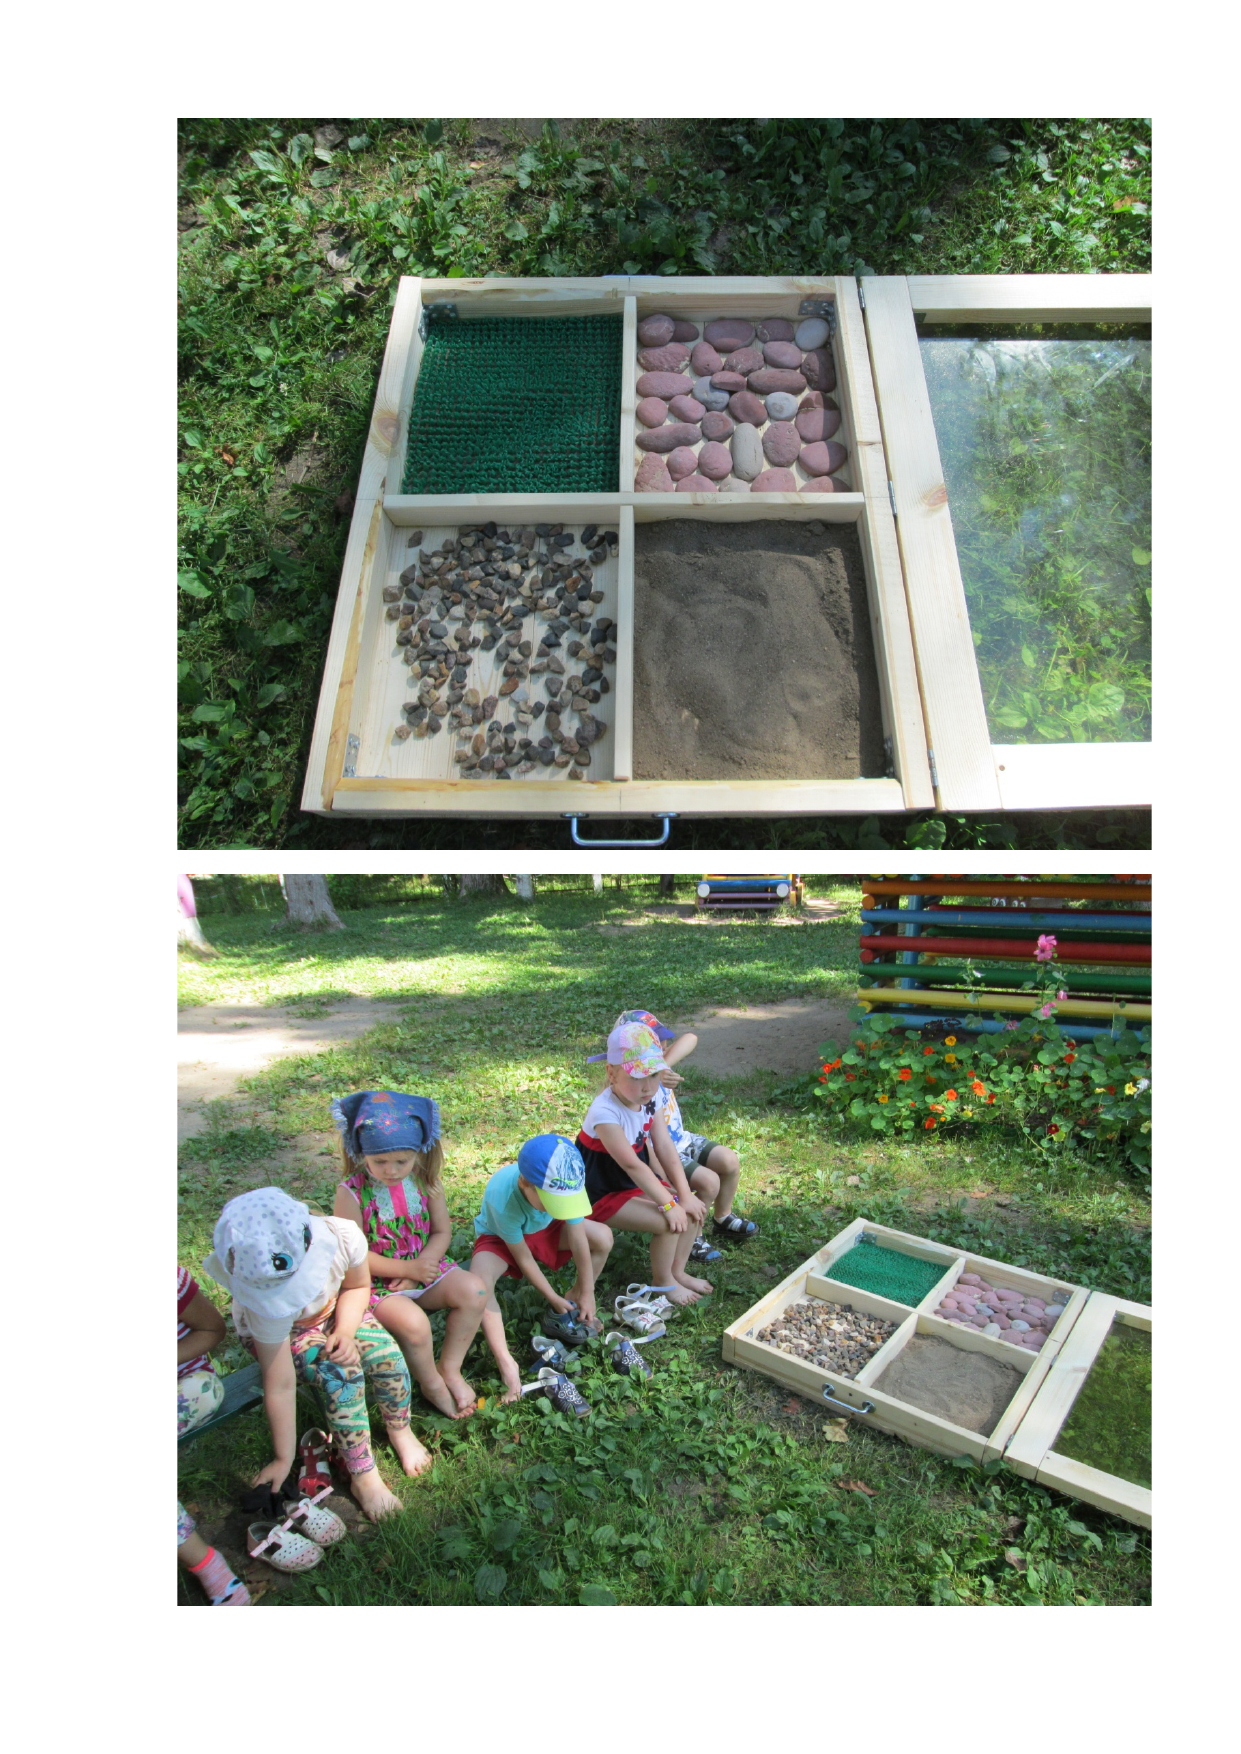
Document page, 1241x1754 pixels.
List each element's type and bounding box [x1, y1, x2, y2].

picture [177, 874, 1152, 1606]
picture [177, 118, 1152, 850]
